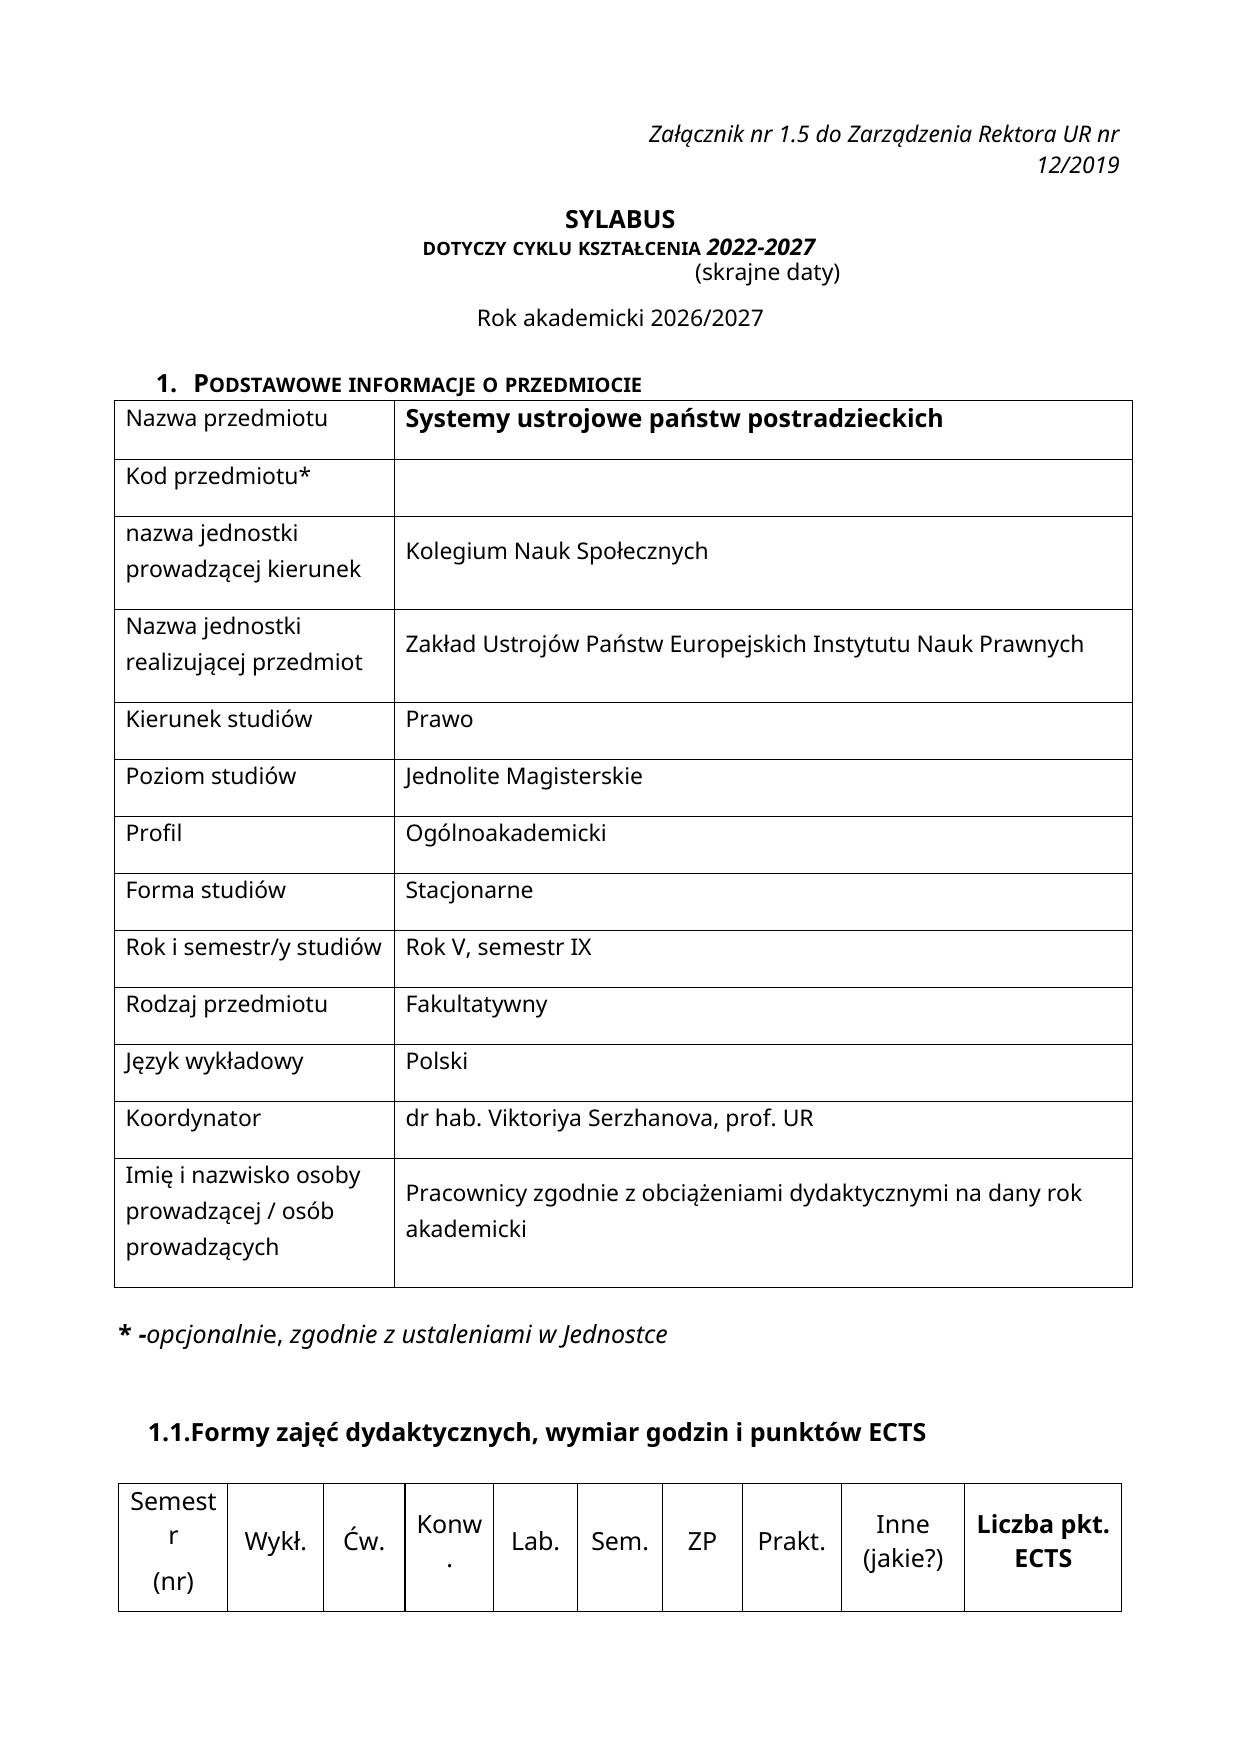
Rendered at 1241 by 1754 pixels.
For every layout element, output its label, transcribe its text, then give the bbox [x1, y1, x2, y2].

table_header Systemy ustrojowe państw postradzieckich [395, 401, 1132, 459]
table_cell Fakultatywny [395, 988, 1132, 1044]
table_cell Język wykładowy [115, 1045, 394, 1101]
table_cell Profil [115, 817, 394, 873]
table_cell dr hab. Viktoriya Serzhanova, prof. UR [395, 1102, 1132, 1158]
table_cell nazwa jednostki prowadzącej kierunek [115, 517, 394, 609]
table_cell Imię i nazwisko osoby prowadzącej / osób prowadzących [115, 1159, 394, 1287]
text (skrajne daty) [118, 261, 1122, 286]
text Rok akademicki 2026/2027 [118, 306, 1122, 331]
table_cell Ogólnoakademicki [395, 817, 1132, 873]
table_cell Pracownicy zgodnie z obciążeniami dydaktycznymi na dany rok akademicki [395, 1159, 1132, 1287]
text SYLABUS [118, 201, 1122, 236]
table_header Lab. [494, 1484, 577, 1611]
table_cell Rok i semestr/y studiów [115, 931, 394, 987]
table_cell Polski [395, 1045, 1132, 1101]
table_header Liczba pkt. ECTS [965, 1484, 1121, 1611]
table_cell Rodzaj przedmiotu [115, 988, 394, 1044]
table_cell Zakład Ustrojów Państw Europejskich Instytutu Nauk Prawnych [395, 610, 1132, 702]
text Załącznik nr 1.5 do Zarządzenia Rektora UR nr 12/2019 [118, 118, 1122, 181]
text * -opcjonalnie, zgodnie z ustaleniami w Jednostce [118, 1317, 1122, 1351]
table_header ZP [663, 1484, 742, 1611]
table_header Semestr (nr) [119, 1484, 227, 1611]
table_header Wykł. [228, 1484, 323, 1611]
table_header Nazwa przedmiotu [115, 401, 394, 459]
table_header Inne (jakie?) [842, 1484, 964, 1611]
table_header Prakt. [743, 1484, 841, 1611]
table_cell Stacjonarne [395, 874, 1132, 930]
table_cell [395, 460, 1132, 516]
list Podstawowe informacje o przedmiocie [156, 365, 1122, 399]
table_cell Kod przedmiotu* [115, 460, 394, 516]
table_cell Kierunek studiów [115, 703, 394, 759]
table_cell Kolegium Nauk Społecznych [395, 517, 1132, 609]
table_header Sem. [578, 1484, 662, 1611]
text dotyczy cyklu kształcenia 2022-2027 [118, 236, 1122, 261]
text 1.1.Formy zajęć dydaktycznych, wymiar godzin i punktów ECTS [148, 1414, 1122, 1448]
table_cell Poziom studiów [115, 760, 394, 816]
table_header Konw. [406, 1484, 493, 1611]
table_cell Koordynator [115, 1102, 394, 1158]
table_cell Prawo [395, 703, 1132, 759]
table_header Ćw. [324, 1484, 404, 1611]
table_cell Rok V, semestr IX [395, 931, 1132, 987]
table_cell Forma studiów [115, 874, 394, 930]
table_cell Jednolite Magisterskie [395, 760, 1132, 816]
table_cell Nazwa jednostki realizującej przedmiot [115, 610, 394, 702]
